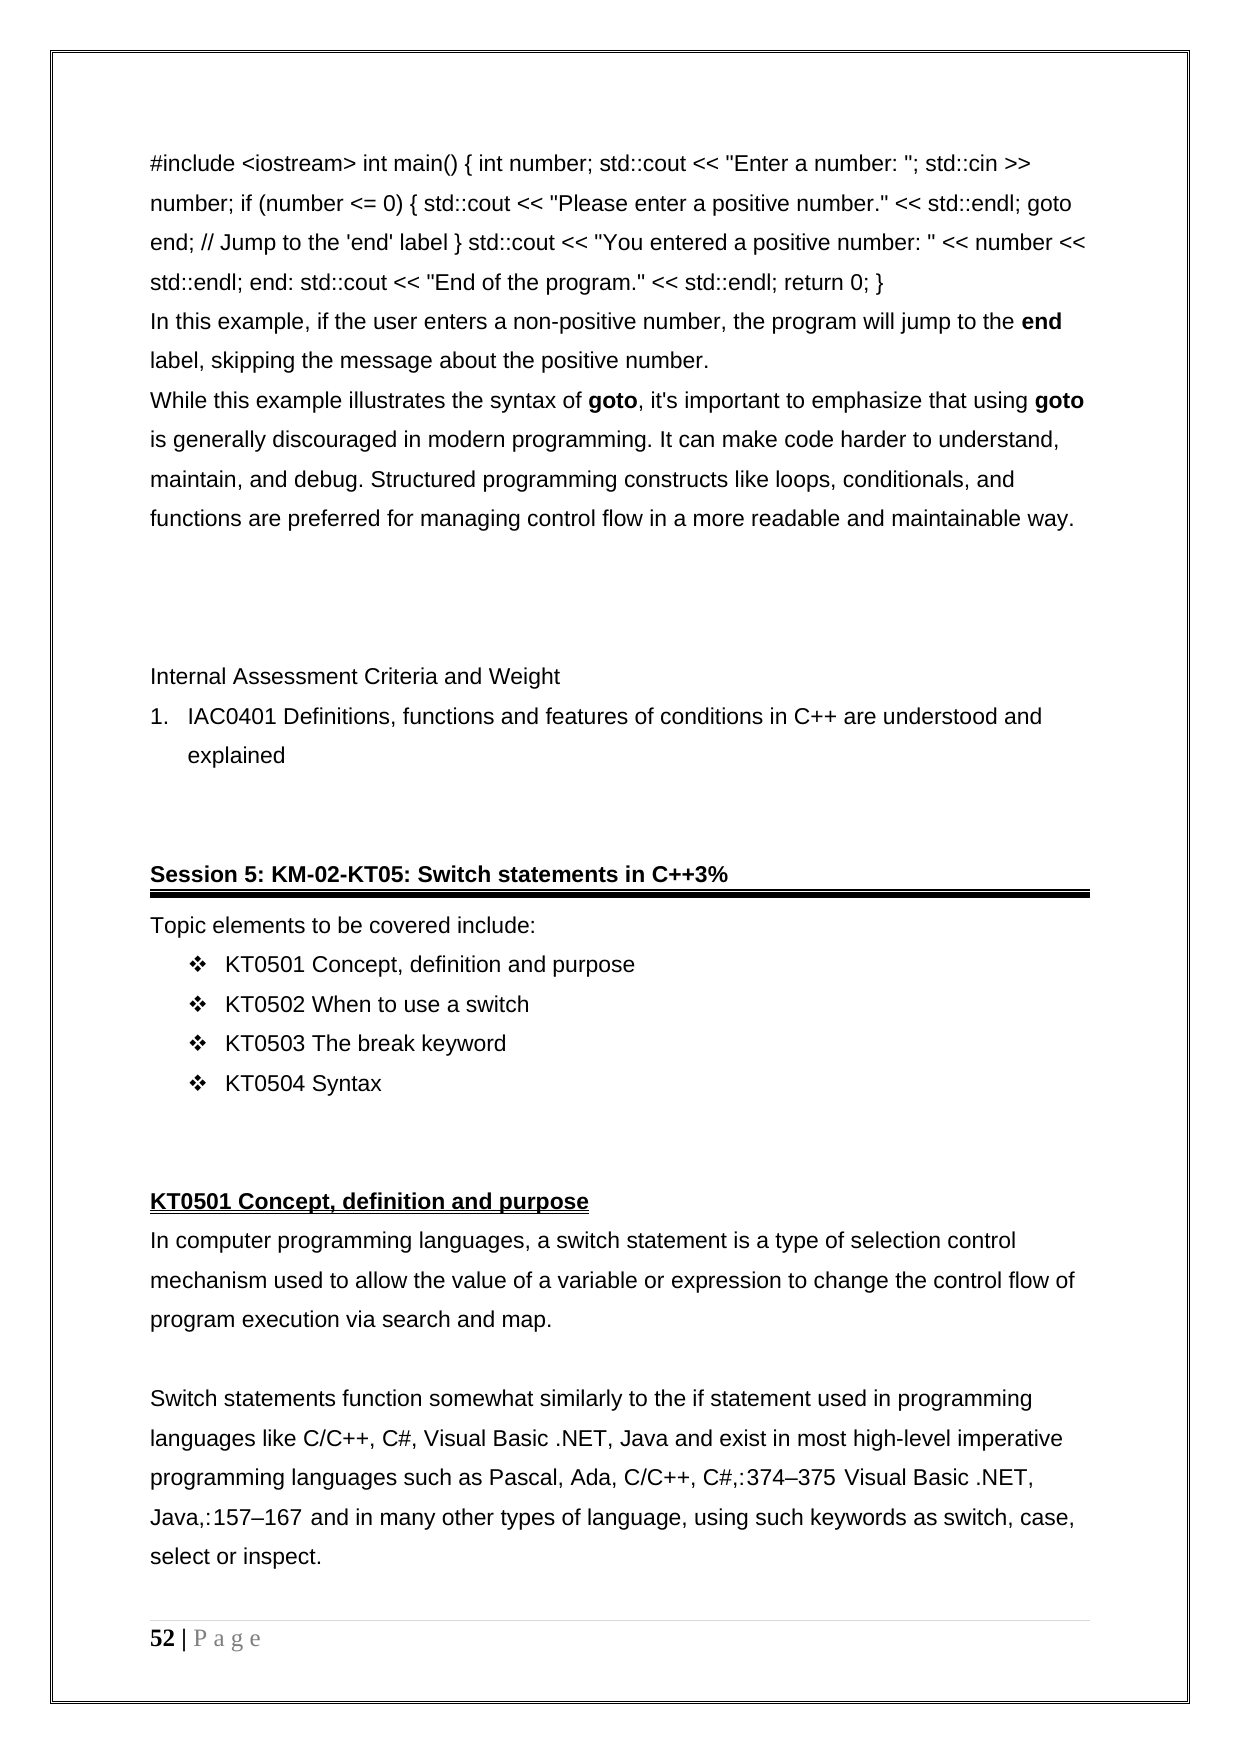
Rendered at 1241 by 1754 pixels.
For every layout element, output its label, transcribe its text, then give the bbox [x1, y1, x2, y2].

text In this example, if the user enters a non-positive number, the program will jump to the end label, skipping the message about the positive number. [150, 308, 1090, 374]
list KT0501 Concept, definition and purpose [187, 951, 1090, 977]
list KT0503 The break keyword [187, 1030, 1090, 1056]
text #include <iostream> int main() { int number; std::cout << "Enter a number: "; std::cin >> number; if (number <= 0) { std::cout << "Please enter a positive number." << std::endl; goto end; // Jump to the 'end' label } std::cout << "You entered a positive number: " << number << std::endl; end: std::cout << "End of the program." << std::endl; return 0; } [150, 150, 1090, 295]
text In computer programming languages, a switch statement is a type of selection control mechanism used to allow the value of a variable or expression to change the control flow of program execution via search and map. [150, 1227, 1090, 1333]
text Internal Assessment Criteria and Weight [150, 663, 1090, 689]
list KT0504 Syntax [187, 1069, 1090, 1096]
text KT0501 Concept, definition and purpose [150, 1188, 1090, 1214]
list KT0502 When to use a switch [187, 991, 1090, 1017]
text While this example illustrates the syntax of goto, it's important to emphasize that using goto is generally discouraged in modern programming. It can make code harder to understand, maintain, and debug. Structured programming constructs like loops, conditionals, and functions are preferred for managing control flow in a more readable and maintainable way. [150, 387, 1090, 532]
text Switch statements function somewhat similarly to the if statement used in programming languages like C/C++, C#, Visual Basic .NET, Java and exist in most high-level imperative programming languages such as Pascal, Ada, C/C++, C#,: 374–375 Visual Basic .NET, Java,: 157–167 and in many other types of language, using such keywords as switch, case, select or inspect. [150, 1385, 1090, 1569]
text Topic elements to be covered include: [150, 912, 1090, 938]
text Session 5: KM-02-KT05: Switch statements in C++3% [150, 861, 1090, 889]
list IAC0401 Definitions, functions and features of conditions in C++ are understood and explained [150, 703, 1090, 768]
